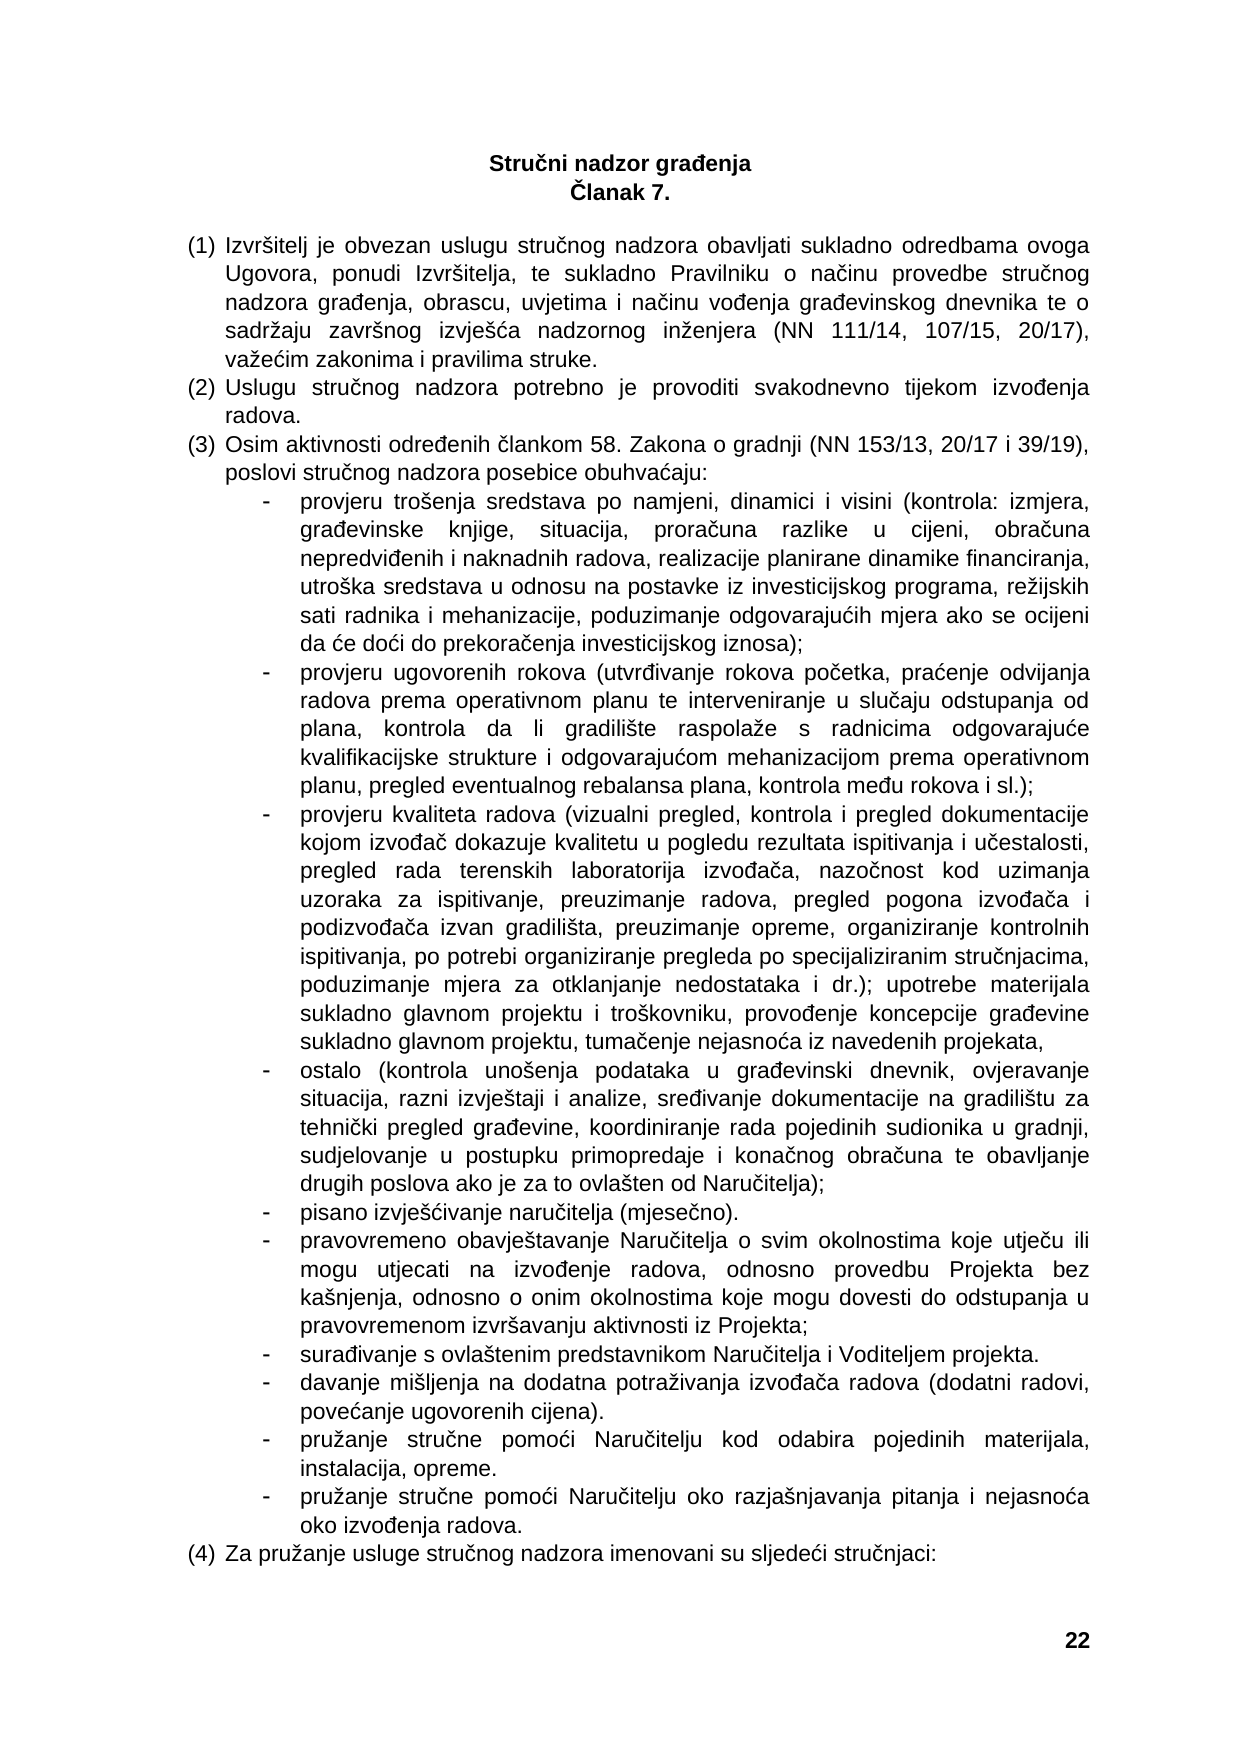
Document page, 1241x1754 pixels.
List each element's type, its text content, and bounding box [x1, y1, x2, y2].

list pružanje stručne pomoći Naručitelju oko razjašnjavanja pitanja i nejasnoća oko izvođenja radova. [262, 1483, 1090, 1538]
list Osim aktivnosti određenih člankom 58. Zakona o gradnji (NN 153/13, 20/17 i 39/19), poslovi stručnog nadzora posebice obuhvaćaju: [187, 431, 1090, 486]
list pravovremeno obavještavanje Naručitelja o svim okolnostima koje utječu ili mogu utjecati na izvođenje radova, odnosno provedbu Projekta bez kašnjenja, odnosno o onim okolnostima koje mogu dovesti do odstupanja u pravovremenom izvršavanju aktivnosti iz Projekta; [262, 1227, 1090, 1339]
list pisano izvješćivanje naručitelja (mjesečno). [262, 1199, 1090, 1225]
list davanje mišljenja na dodatna potraživanja izvođača radova (dodatni radovi, povećanje ugovorenih cijena). [262, 1369, 1090, 1424]
list pružanje stručne pomoći Naručitelju kod odabira pojedinih materijala, instalacija, opreme. [262, 1426, 1090, 1481]
list Izvršitelj je obvezan uslugu stručnog nadzora obavljati sukladno odredbama ovoga Ugovora, ponudi Izvršitelja, te sukladno Pravilniku o načinu provedbe stručnog nadzora građenja, obrascu, uvjetima i načinu vođenja građevinskog dnevnika te o sadržaju završnog izvješća nadzornog inženjera (NN 111/14, 107/15, 20/17), važećim zakonima i pravilima struke. [187, 232, 1090, 372]
list Za pružanje usluge stručnog nadzora imenovani su sljedeći stručnjaci: [187, 1540, 1090, 1566]
list Uslugu stručnog nadzora potrebno je provoditi svakodnevno tijekom izvođenja radova. [187, 374, 1090, 429]
list ostalo (kontrola unošenja podataka u građevinski dnevnik, ovjeravanje situacija, razni izvještaji i analize, sređivanje dokumentacije na gradilištu za tehnički pregled građevine, koordiniranje rada pojedinih sudionika u gradnji, sudjelovanje u postupku primopredaje i konačnog obračuna te obavljanje drugih poslova ako je za to ovlašten od Naručitelja); [262, 1057, 1090, 1197]
text Članak 7. [150, 178, 1090, 205]
list surađivanje s ovlaštenim predstavnikom Naručitelja i Voditeljem projekta. [262, 1341, 1090, 1367]
list provjeru kvaliteta radova (vizualni pregled, kontrola i pregled dokumentacije kojom izvođač dokazuje kvalitetu u pogledu rezultata ispitivanja i učestalosti, pregled rada terenskih laboratorija izvođača, nazočnost kod uzimanja uzoraka za ispitivanje, preuzimanje radova, pregled pogona izvođača i podizvođača izvan gradilišta, preuzimanje opreme, organiziranje kontrolnih ispitivanja, po potrebi organiziranje pregleda po specijaliziranim stručnjacima, poduzimanje mjera za otklanjanje nedostataka i dr.); upotrebe materijala sukladno glavnom projektu i troškovniku, provođenje koncepcije građevine sukladno glavnom projektu, tumačenje nejasnoća iz navedenih projekata, [262, 801, 1090, 1054]
list provjeru ugovorenih rokova (utvrđivanje rokova početka, praćenje odvijanja radova prema operativnom planu te interveniranje u slučaju odstupanja od plana, kontrola da li gradilište raspolaže s radnicima odgovarajuće kvalifikacijske strukture i odgovarajućom mehanizacijom prema operativnom planu, pregled eventualnog rebalansa plana, kontrola među rokova i sl.); [262, 658, 1090, 798]
text Stručni nadzor građenja [150, 150, 1090, 176]
list provjeru trošenja sredstava po namjeni, dinamici i visini (kontrola: izmjera, građevinske knjige, situacija, proračuna razlike u cijeni, obračuna nepredviđenih i naknadnih radova, realizacije planirane dinamike financiranja, utroška sredstava u odnosu na postavke iz investicijskog programa, režijskih sati radnika i mehanizacije, poduzimanje odgovarajućih mjera ako se ocijeni da će doći do prekoračenja investicijskog iznosa); [262, 488, 1090, 656]
